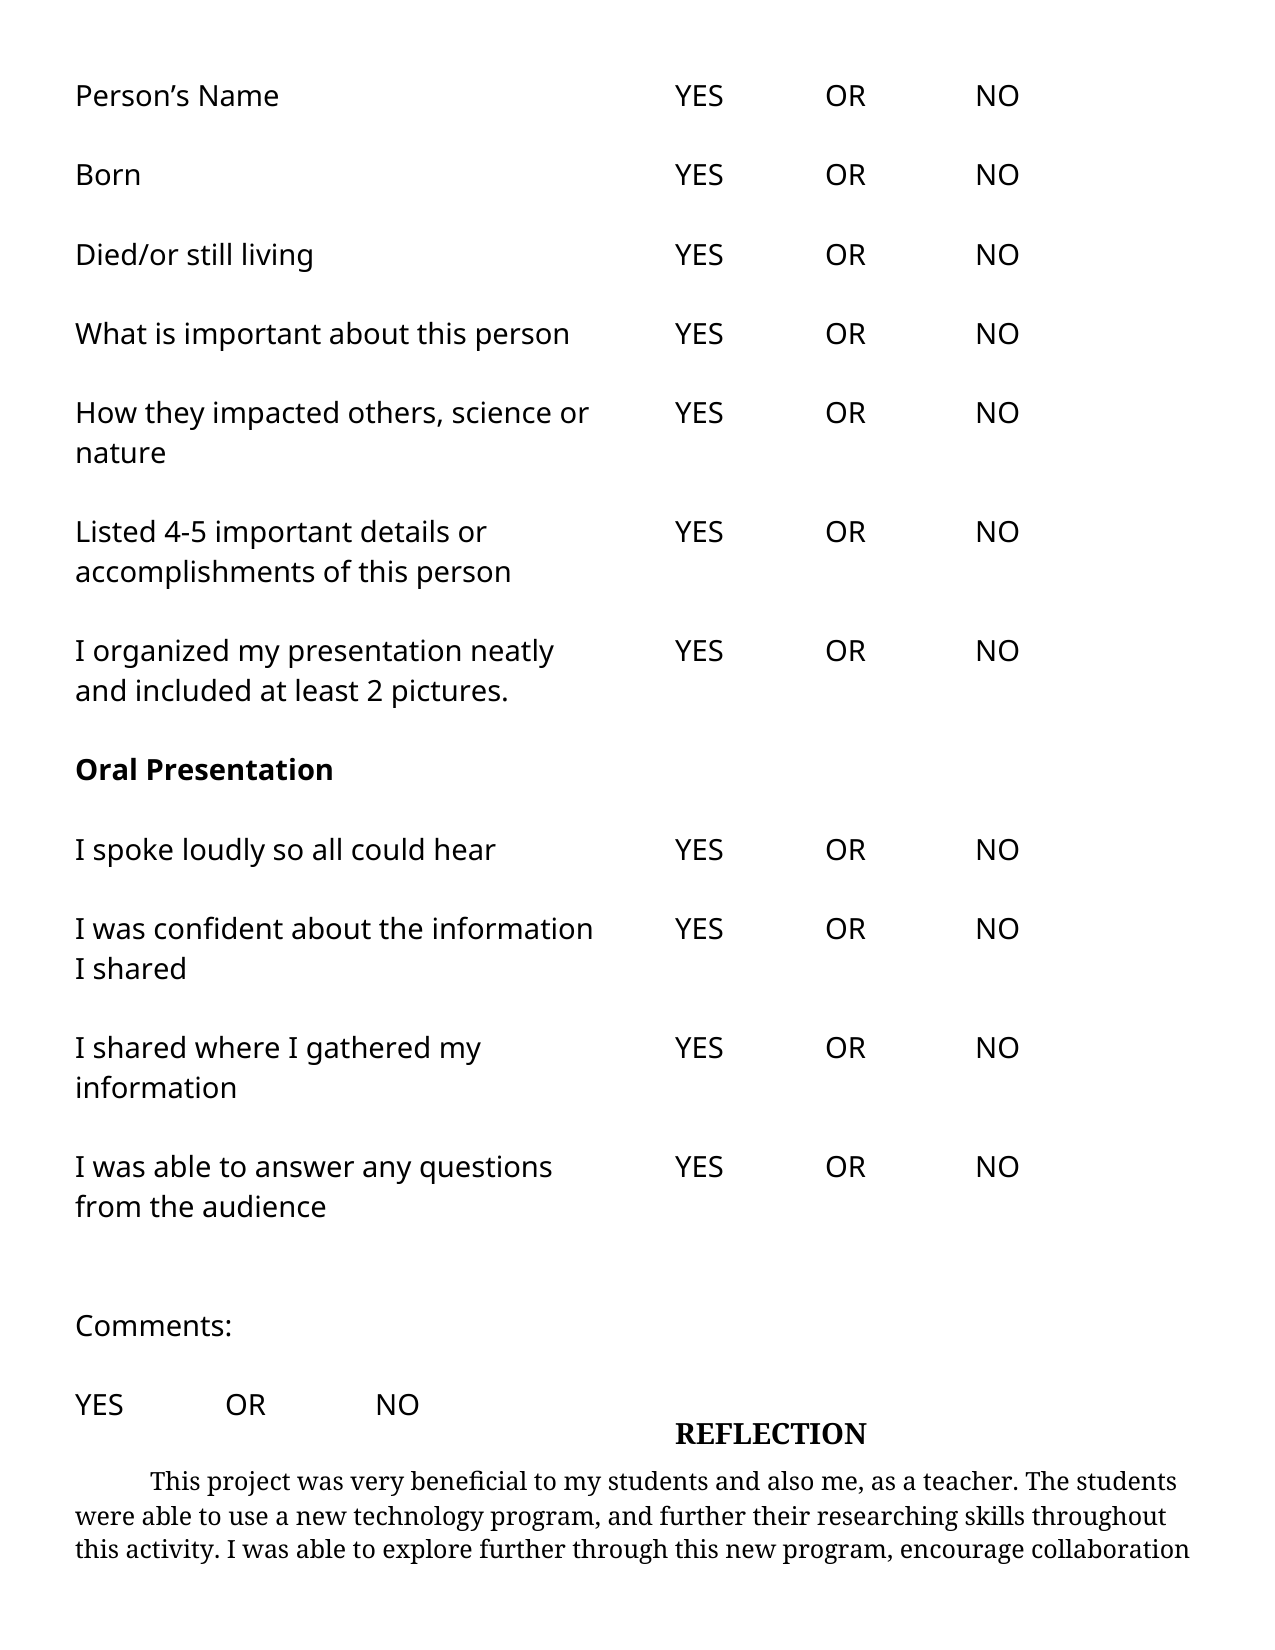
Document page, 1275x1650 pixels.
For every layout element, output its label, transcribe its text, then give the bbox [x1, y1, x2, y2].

text YES OR NO [675, 154, 1200, 194]
text YES OR NO [675, 829, 1200, 869]
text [75, 1464, 1200, 1566]
text YES OR NO [675, 631, 1200, 670]
text Born [75, 154, 600, 194]
text YES OR NO [675, 75, 1200, 115]
text I shared where I gathered my information [75, 1027, 600, 1107]
text I spoke loudly so all could hear [75, 829, 600, 869]
text Listed 4-5 important details or accomplishments of this person [75, 512, 600, 591]
text YES OR NO [675, 1027, 1200, 1067]
text I was able to answer any questions from the audience [75, 1147, 600, 1226]
text How they impacted others, science or nature [75, 392, 600, 472]
text Comments: [75, 1305, 600, 1345]
text YES OR NO [675, 234, 1200, 273]
text I organized my presentation neatly and included at least 2 pictures. [75, 631, 600, 710]
text YES OR NO [675, 1147, 1200, 1186]
text YES OR NO [675, 392, 1200, 432]
text What is important about this person [75, 313, 600, 353]
text YES OR NO [675, 908, 1200, 948]
text Person’s Name [75, 75, 600, 115]
text REFLECTION [675, 1413, 1200, 1453]
text Died/or still living [75, 234, 600, 273]
text YES OR NO [75, 1385, 600, 1424]
text Oral Presentation [75, 750, 600, 789]
text YES OR NO [675, 512, 1200, 551]
text YES OR NO [675, 313, 1200, 353]
text I was confident about the information I shared [75, 908, 600, 988]
